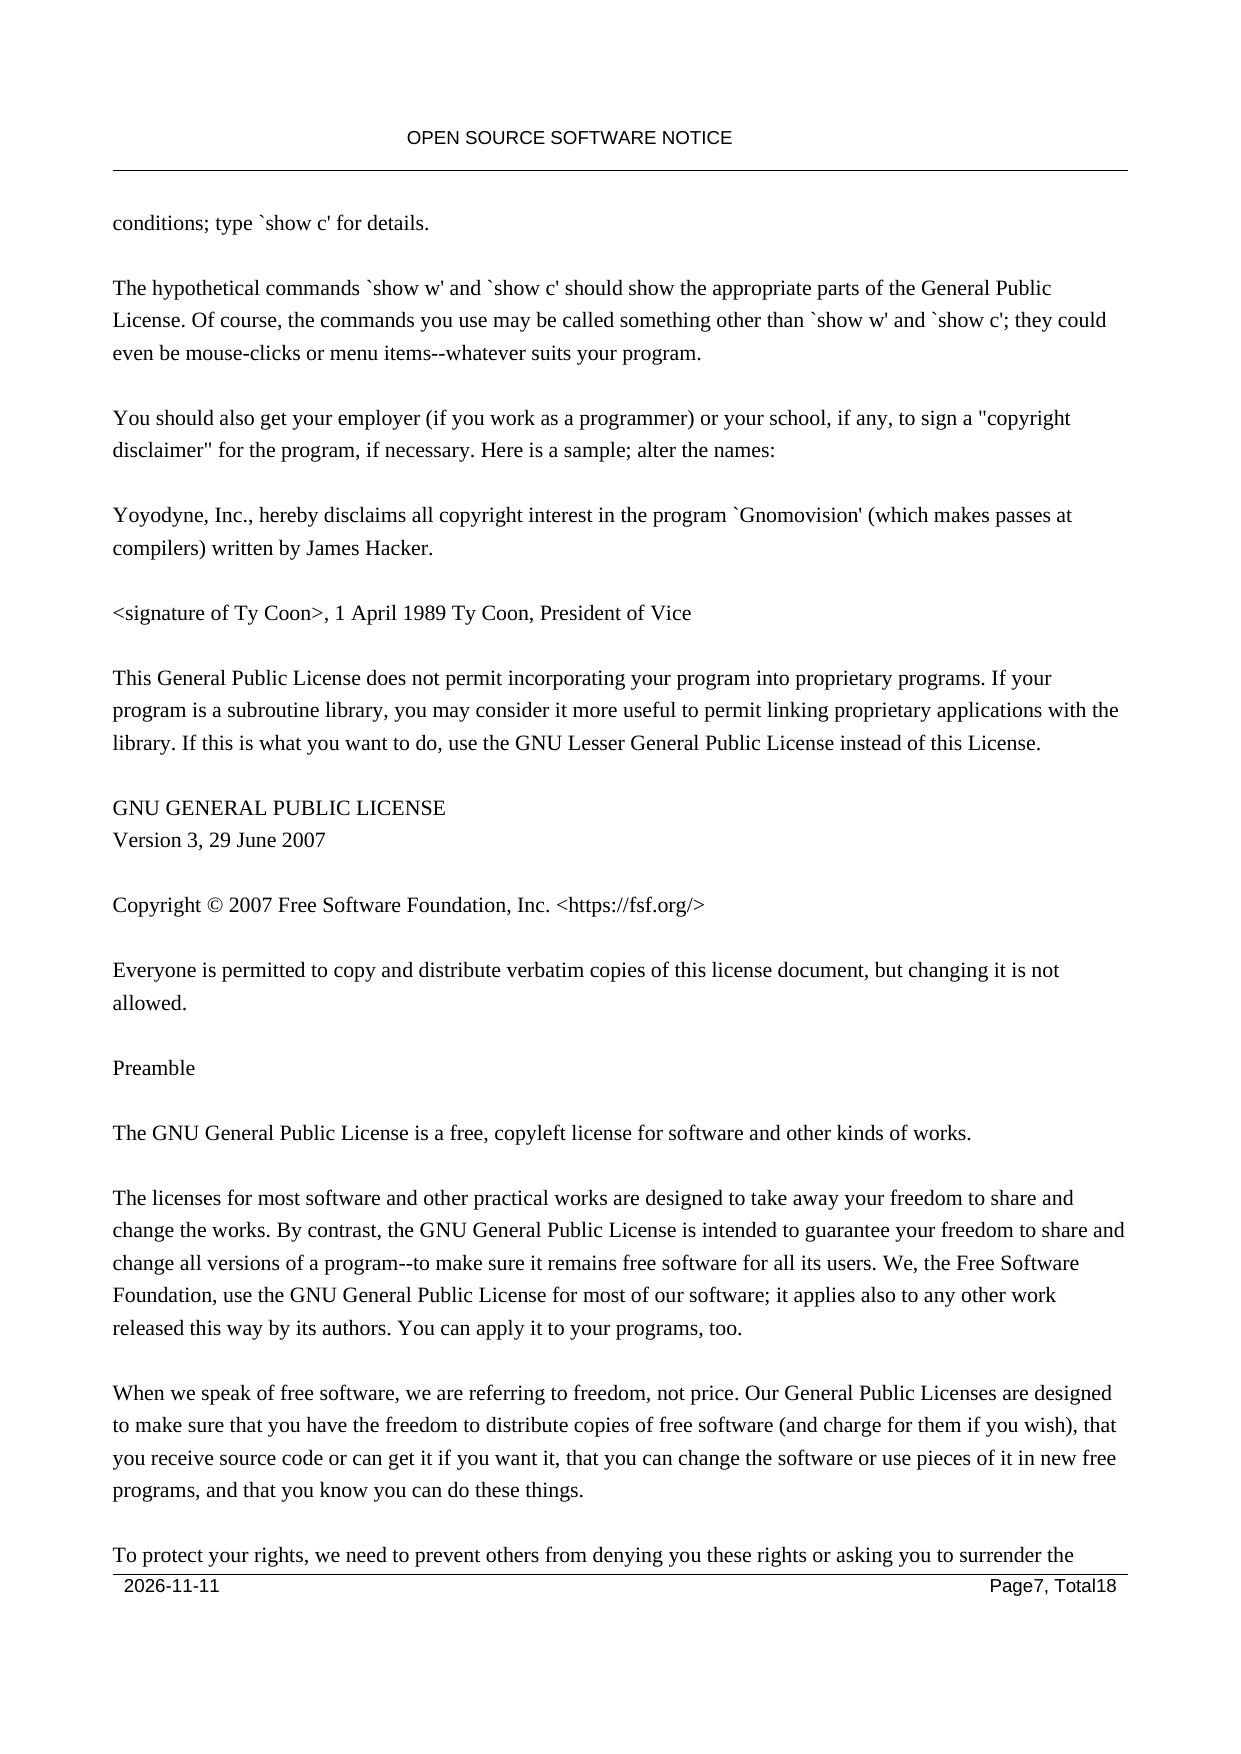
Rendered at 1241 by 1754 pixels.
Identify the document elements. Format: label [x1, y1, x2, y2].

text [112, 206, 1128, 1571]
